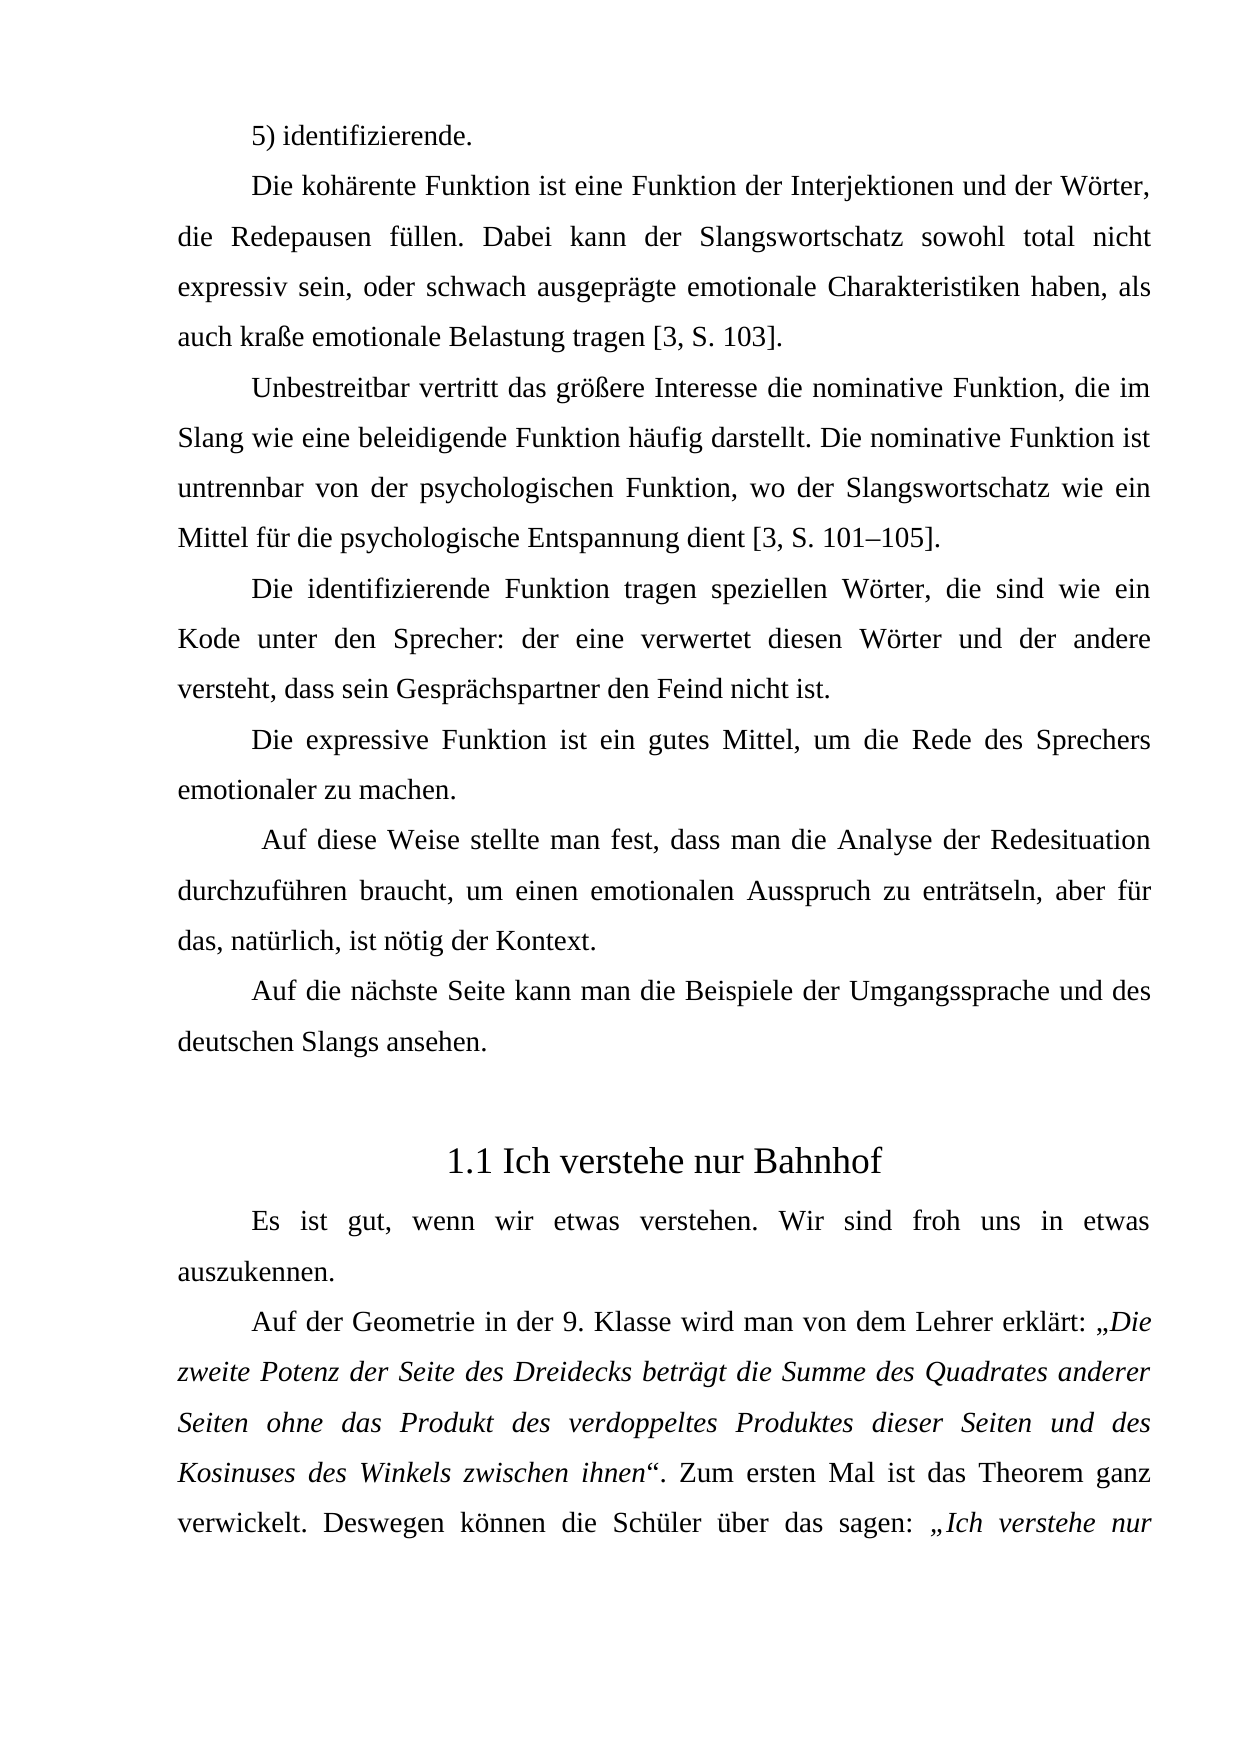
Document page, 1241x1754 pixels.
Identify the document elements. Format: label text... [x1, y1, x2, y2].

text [177, 1304, 1152, 1539]
text Unbestreitbar vertritt das größere Interesse die nominative Funktion, die im Slang wie eine beleidigende Funktion häufig darstellt. Die nominative Funktion ist untrennbar von der psychologischen Funktion, wo der Slangswortschatz wie ein Mittel für die psychologische Entspannung dient [3, S. 101–105]. [177, 370, 1152, 554]
text Die expressive Funktion ist ein gutes Mittel, um die Rede des Sprechers emotionaler zu machen. [177, 722, 1152, 806]
text Die kohärente Funktion ist eine Funktion der Interjektionen und der Wörter, die Redepausen füllen. Dabei kann der Slangswortschatz sowohl total nicht expressiv sein, oder schwach ausgeprägte emotionale Charakteristiken haben, als auch kraße emotionale Belastung tragen [3, S. 103]. [177, 168, 1152, 353]
text Auf die nächste Seite kann man die Beispiele der Umgangssprache und des deutschen Slangs ansehen. [177, 973, 1152, 1057]
text Es ist gut, wenn wir etwas verstehen. Wir sind froh uns in etwas auszukennen. [177, 1203, 1152, 1287]
text Auf diese Weise stellte man fest, dass man die Analyse der Redesituation durchzuführen braucht, um einen emotionalen Ausspruch zu enträtseln, aber für das, natürlich, ist nötig der Kontext. [177, 822, 1152, 957]
text Die identifizierende Funktion tragen speziellen Wörter, die sind wie ein Kode unter den Sprecher: der eine verwertet diesen Wörter und der andere versteht, dass sein Gesprächspartner den Feind nicht ist. [177, 571, 1152, 705]
text 5) identifizierende. [177, 118, 1152, 152]
text 1.1 Ich verstehe nur Bahnhof [177, 1139, 1152, 1182]
